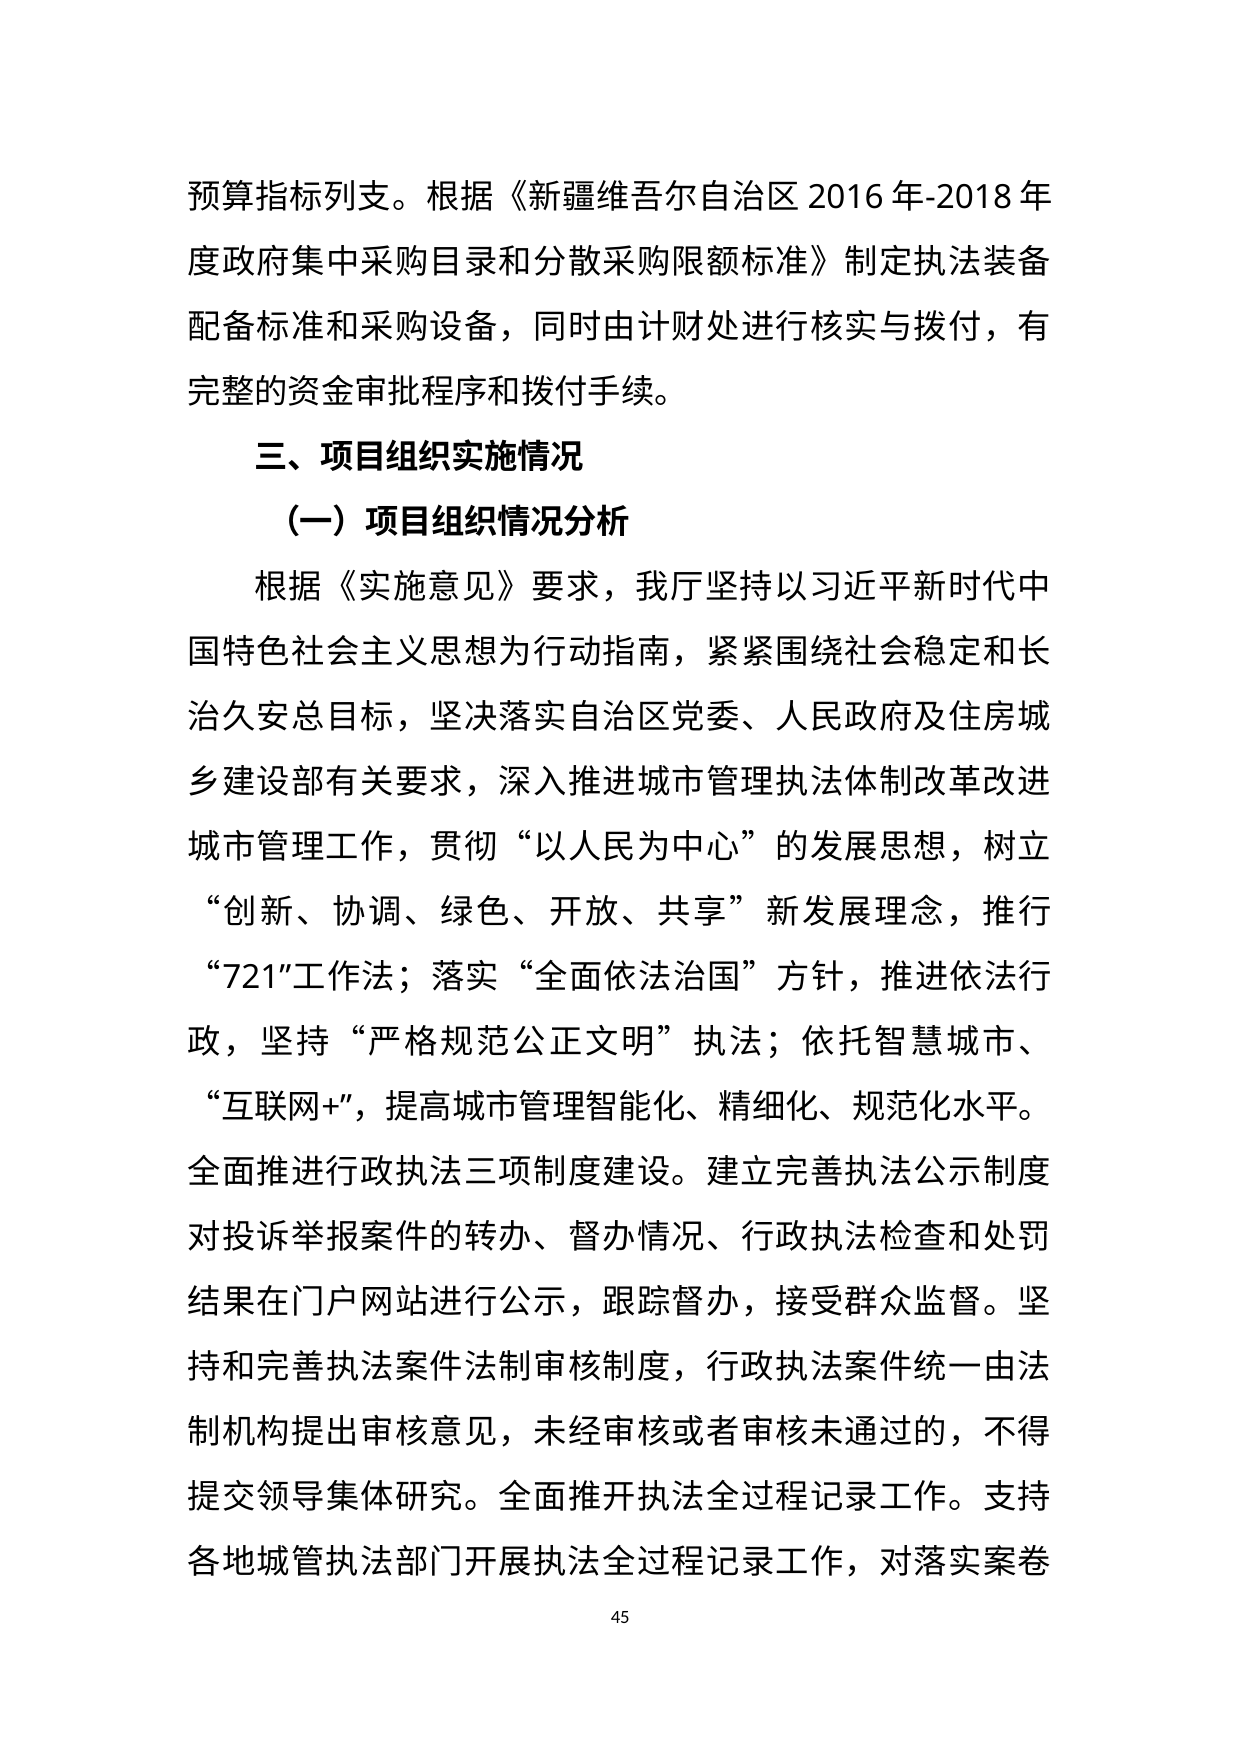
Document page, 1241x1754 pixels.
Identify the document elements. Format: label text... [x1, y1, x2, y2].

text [187, 162, 1053, 422]
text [187, 552, 1053, 1592]
text 三、项目组织实施情况 [187, 422, 1053, 487]
text （一）项目组织情况分析 [187, 487, 1053, 552]
